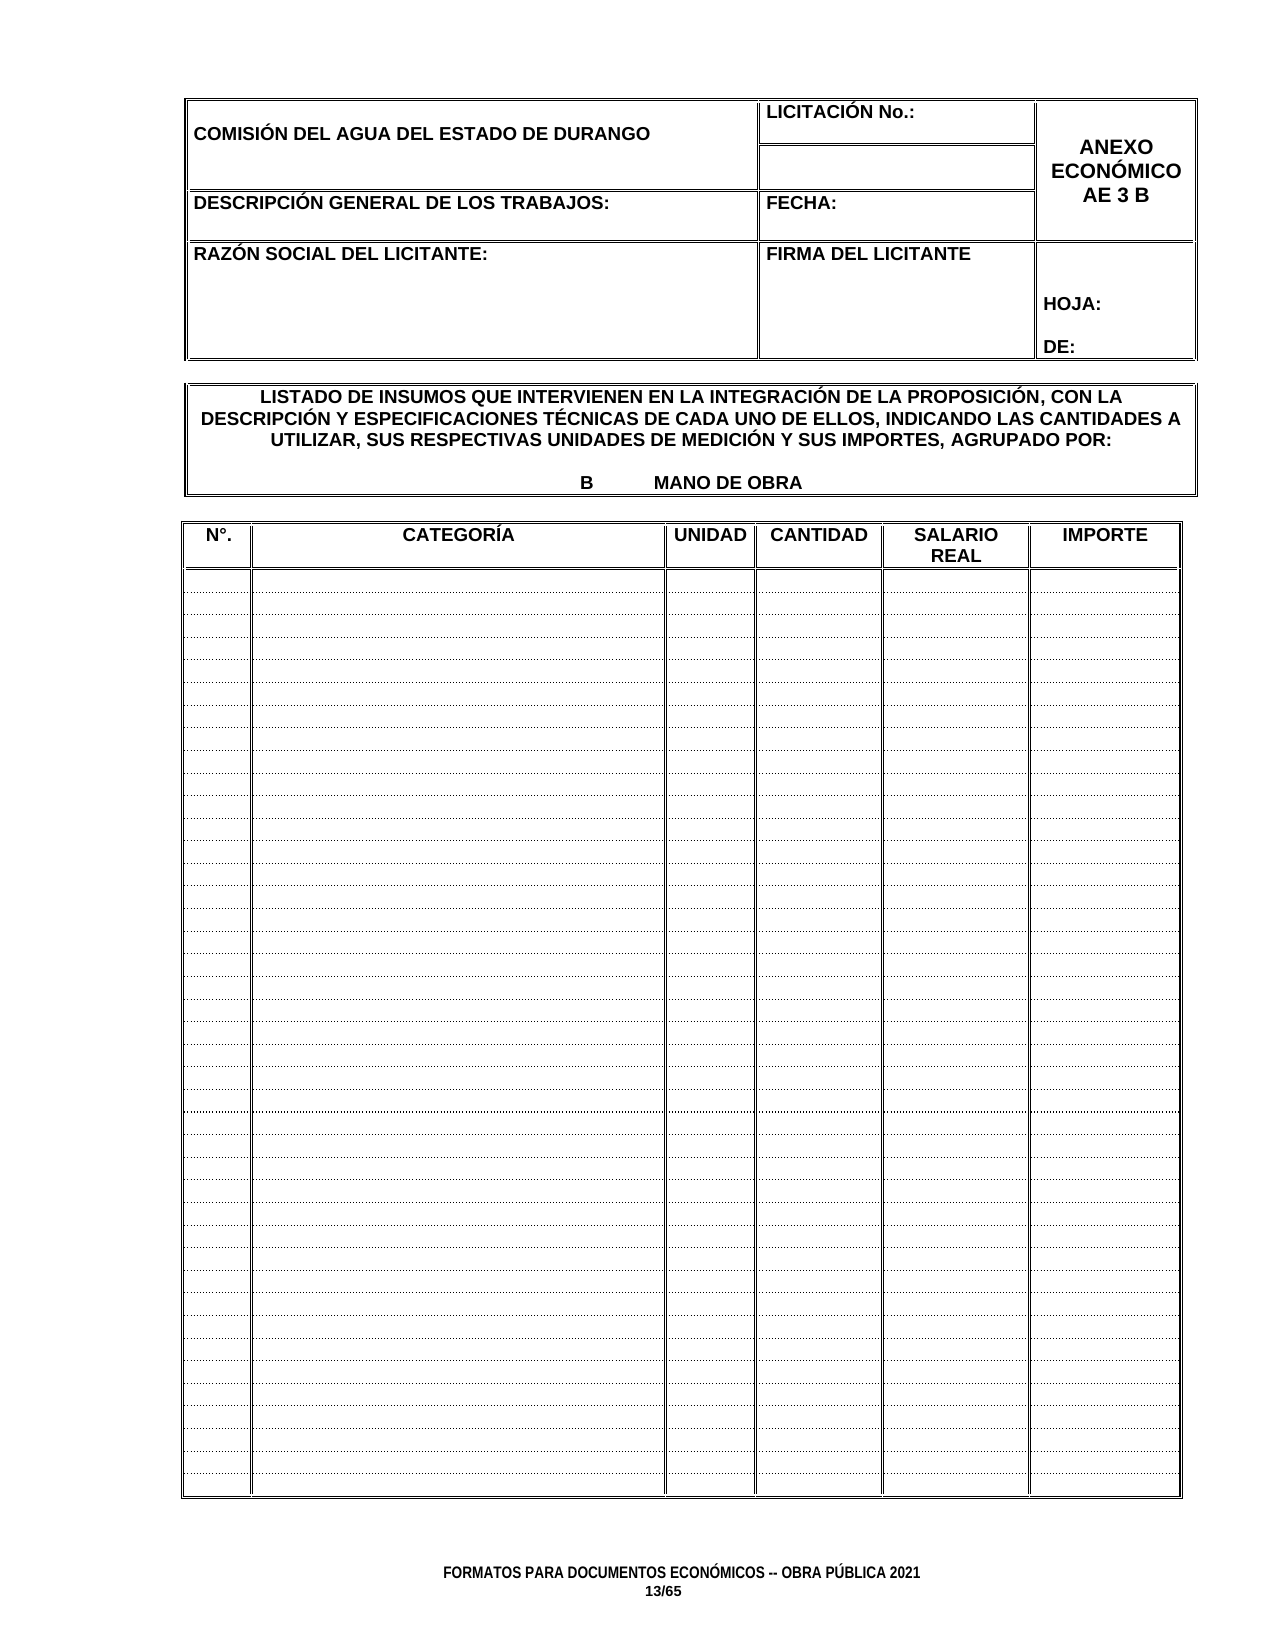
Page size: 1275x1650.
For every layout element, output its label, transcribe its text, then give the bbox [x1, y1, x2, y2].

table_cell [884, 1383, 1028, 1405]
table_cell [253, 1247, 664, 1270]
table_cell [757, 1044, 881, 1066]
table_cell [1031, 659, 1179, 682]
table_cell [184, 1292, 250, 1315]
table_cell [184, 1360, 250, 1383]
table_cell [1031, 705, 1179, 727]
table_cell [184, 727, 250, 750]
table_cell [1031, 1134, 1179, 1157]
table_cell [757, 953, 881, 976]
table_cell [184, 840, 250, 863]
table_cell [184, 1157, 250, 1179]
table_cell [884, 570, 1028, 592]
table_cell [884, 1451, 1028, 1473]
table_cell [667, 840, 754, 863]
table_cell [184, 1405, 250, 1428]
table_cell [757, 908, 881, 931]
table_cell [1031, 1270, 1179, 1292]
table_cell [184, 637, 250, 659]
table_cell [884, 863, 1028, 885]
table_cell [252, 1473, 665, 1496]
table_cell [667, 1338, 754, 1360]
table_cell [1031, 1292, 1179, 1315]
table_cell [667, 1428, 754, 1451]
table_cell [757, 976, 881, 998]
table_cell [1031, 976, 1179, 998]
table_cell [757, 999, 881, 1021]
table_cell [184, 682, 250, 704]
table_cell [757, 1157, 881, 1179]
table_cell [757, 1066, 881, 1089]
table_cell [757, 840, 881, 863]
table_header LICITACIÓN No.: [759, 99, 1036, 143]
table_cell [184, 659, 250, 682]
table_cell [186, 358, 1196, 383]
table_cell [1029, 1473, 1179, 1496]
table_cell [1031, 592, 1179, 614]
table_cell [253, 931, 664, 953]
table_cell [884, 953, 1028, 976]
table_cell [884, 1157, 1028, 1179]
table_cell [1031, 750, 1179, 772]
table_cell [253, 637, 664, 659]
table_cell [1031, 1021, 1179, 1044]
table_cell [184, 1451, 250, 1473]
table_cell [757, 773, 881, 795]
table_cell [667, 818, 754, 840]
table_cell [755, 1473, 883, 1496]
table_cell [253, 705, 664, 727]
table_cell [253, 1157, 664, 1179]
table_cell [184, 567, 250, 592]
table_cell [1031, 1111, 1179, 1134]
table_cell [883, 1473, 1029, 1496]
table_cell [253, 659, 664, 682]
table_cell [757, 750, 881, 772]
table_cell [884, 1179, 1028, 1202]
table_cell [253, 863, 664, 885]
table_cell [667, 750, 754, 772]
table_cell [253, 1089, 664, 1111]
table_cell [757, 1315, 881, 1337]
table_cell [884, 659, 1028, 682]
table_header SALARIO REAL [883, 524, 1029, 567]
table_cell [253, 773, 664, 795]
table_cell [253, 1044, 664, 1066]
table_cell [884, 908, 1028, 931]
table_cell [1031, 1428, 1179, 1451]
table_cell [757, 1428, 881, 1451]
table_cell [757, 1021, 881, 1044]
table_cell [667, 1066, 754, 1089]
table_cell [667, 614, 754, 637]
table_cell [667, 795, 754, 818]
table_cell [253, 570, 664, 592]
table_cell [884, 1247, 1028, 1270]
table_cell [757, 705, 881, 727]
table_header CATEGORÍA [252, 524, 665, 567]
table_cell [884, 637, 1028, 659]
table_cell [253, 795, 664, 818]
table_cell [184, 931, 250, 953]
table_cell [757, 682, 881, 704]
table_cell [253, 1134, 664, 1157]
table_cell [184, 592, 250, 614]
table_cell [884, 727, 1028, 750]
table_cell [757, 1247, 881, 1270]
table_cell [184, 885, 250, 908]
table_cell [884, 1044, 1028, 1066]
table_cell [253, 1225, 664, 1247]
table_cell [757, 659, 881, 682]
table_cell [253, 1383, 664, 1405]
table_cell [757, 1179, 881, 1202]
table_cell [757, 795, 881, 818]
table_cell [1031, 818, 1179, 840]
table_cell [253, 1292, 664, 1315]
table_cell [667, 659, 754, 682]
table_cell [1031, 840, 1179, 863]
table_cell [757, 1089, 881, 1111]
table_cell [757, 818, 881, 840]
table_cell [667, 1111, 754, 1134]
table_cell [1031, 795, 1179, 818]
table_cell [253, 818, 664, 840]
table_header ANEXO ECONÓMICO AE 3 B [1036, 101, 1195, 240]
table_cell [667, 1247, 754, 1270]
table_cell [184, 1202, 250, 1224]
table_cell [184, 1338, 250, 1360]
table_cell [1031, 1338, 1179, 1360]
table_cell [1031, 908, 1179, 931]
table_cell [253, 682, 664, 704]
table_cell LISTADO DE INSUMOS QUE INTERVIENEN EN LA INTEGRACIÓN DE LA PROPOSICIÓN, CON LA DESCRIPCIÓN Y ESPECIFICACIONES TÉCNICAS DE CADA UNO DE ELLOS, INDICANDO LAS CANTIDADES A UTILIZAR, SUS RESPECTIVAS UNIDADES DE MEDICIÓN Y SUS IMPORTES, AGRUPADO POR: B MANO DE OBRA [188, 383, 1196, 493]
table_cell [1031, 1225, 1179, 1247]
table_cell [253, 1428, 664, 1451]
table_cell [253, 976, 664, 998]
table_cell [757, 1405, 881, 1428]
table_cell [253, 840, 664, 863]
table_cell [884, 931, 1028, 953]
table_cell [757, 885, 881, 908]
table_cell [253, 592, 664, 614]
table_cell [757, 1451, 881, 1473]
table_cell [884, 1089, 1028, 1111]
table_cell [667, 1202, 754, 1224]
table_cell [1031, 773, 1179, 795]
table_cell [184, 1315, 250, 1337]
table_cell [184, 1134, 250, 1157]
table_cell [1031, 1451, 1179, 1473]
table_cell [757, 727, 881, 750]
table_cell [184, 1247, 250, 1270]
table_cell [1031, 931, 1179, 953]
table_cell [757, 1111, 881, 1134]
table_cell [884, 976, 1028, 998]
table_cell [884, 614, 1028, 637]
table_cell [184, 773, 250, 795]
table_cell [253, 727, 664, 750]
table_cell [667, 727, 754, 750]
table_cell [757, 637, 881, 659]
table_cell [1031, 1383, 1179, 1405]
table_cell [1031, 1089, 1179, 1111]
table_cell [184, 863, 250, 885]
table_cell [757, 863, 881, 885]
table_cell [184, 705, 250, 727]
table_cell [667, 1270, 754, 1292]
table_cell [1031, 1405, 1179, 1428]
table_cell [667, 931, 754, 953]
table_cell [1031, 637, 1179, 659]
table_cell [1031, 1157, 1179, 1179]
table_cell [253, 614, 664, 637]
table_cell [884, 1338, 1028, 1360]
table_cell [667, 705, 754, 727]
table_cell [667, 1021, 754, 1044]
table_cell [757, 1134, 881, 1157]
table_cell [184, 1066, 250, 1089]
table_cell [184, 795, 250, 818]
table_cell [184, 614, 250, 637]
table_cell [757, 1202, 881, 1224]
table_cell [884, 682, 1028, 704]
table_cell [757, 570, 881, 592]
table_cell FECHA: [760, 192, 1034, 240]
table_cell [884, 1270, 1028, 1292]
table_cell [253, 999, 664, 1021]
table_cell [253, 1315, 664, 1337]
table_cell [253, 1111, 664, 1134]
table_cell [667, 773, 754, 795]
table_cell [1031, 1360, 1179, 1383]
table_cell [667, 592, 754, 614]
table_cell [253, 750, 664, 772]
table_cell [667, 1405, 754, 1428]
table_cell [1031, 1066, 1179, 1089]
table_cell [667, 637, 754, 659]
table_cell [667, 682, 754, 704]
table_cell [1031, 1044, 1179, 1066]
table_cell [757, 1360, 881, 1383]
table_cell [184, 1225, 250, 1247]
table_cell [667, 570, 754, 592]
table_cell [667, 885, 754, 908]
table_cell [757, 592, 881, 614]
table_cell [884, 1225, 1028, 1247]
table_cell HOJA: DE: [1036, 240, 1196, 358]
table_cell [884, 840, 1028, 863]
table_cell [884, 750, 1028, 772]
table_cell [667, 1383, 754, 1405]
table_header COMISIÓN DEL AGUA DEL ESTADO DE DURANGO [186, 99, 759, 189]
table_cell [884, 1292, 1028, 1315]
table_cell [667, 976, 754, 998]
table_cell [884, 1066, 1028, 1089]
table_cell [184, 1383, 250, 1405]
table_cell [667, 908, 754, 931]
table_cell [667, 1225, 754, 1247]
table_cell [1031, 614, 1179, 637]
table_cell [667, 1292, 754, 1315]
table_cell [884, 1202, 1028, 1224]
table_header CANTIDAD [755, 522, 883, 567]
table_cell [253, 1405, 664, 1428]
table_cell [184, 1111, 250, 1134]
table_cell [667, 1044, 754, 1066]
table_cell [884, 1021, 1028, 1044]
table_cell [184, 1428, 250, 1451]
table_cell [184, 1021, 250, 1044]
table_cell [1031, 863, 1179, 885]
table_cell [253, 908, 664, 931]
table_cell [1031, 1202, 1179, 1224]
table_cell [884, 1405, 1028, 1428]
table_cell [757, 1270, 881, 1292]
table_cell [253, 1338, 664, 1360]
table_cell [253, 1451, 664, 1473]
table_cell [253, 1270, 664, 1292]
table_header N°. [184, 522, 252, 567]
table_cell [1031, 1247, 1179, 1270]
table_cell [757, 1292, 881, 1315]
table_cell [667, 1089, 754, 1111]
table_header UNIDAD [665, 524, 755, 567]
table_cell RAZÓN SOCIAL DEL LICITANTE: [186, 240, 759, 358]
table_cell [253, 1021, 664, 1044]
table_cell DESCRIPCIÓN GENERAL DE LOS TRABAJOS: [188, 189, 757, 240]
table_cell [884, 818, 1028, 840]
table_cell [184, 1179, 250, 1202]
table_cell [253, 1179, 664, 1202]
table_cell [667, 1315, 754, 1337]
table_cell [667, 1134, 754, 1157]
table_cell [757, 1225, 881, 1247]
table_cell [884, 795, 1028, 818]
table_cell [757, 931, 881, 953]
table_cell [884, 1428, 1028, 1451]
table_cell [667, 1360, 754, 1383]
table_cell [1031, 999, 1179, 1021]
table_cell [184, 818, 250, 840]
table_header IMPORTE [1029, 524, 1179, 567]
table_cell [1031, 885, 1179, 908]
table_cell [884, 592, 1028, 614]
table_cell [184, 1270, 250, 1292]
table_cell [253, 953, 664, 976]
table_cell [253, 885, 664, 908]
table_cell [184, 953, 250, 976]
table_cell [184, 1089, 250, 1111]
table_cell [760, 146, 1034, 189]
table_cell [253, 1066, 664, 1089]
table_cell [253, 1202, 664, 1224]
table_cell [757, 614, 881, 637]
table_cell [884, 1315, 1028, 1337]
table_cell FIRMA DEL LICITANTE [760, 243, 1034, 358]
table_cell [253, 1360, 664, 1383]
table_cell [184, 1044, 250, 1066]
table_cell [667, 953, 754, 976]
table_cell [184, 999, 250, 1021]
table_cell [1031, 1315, 1179, 1337]
table_cell [884, 885, 1028, 908]
table_cell [667, 863, 754, 885]
table_cell [1031, 682, 1179, 704]
table_cell [667, 999, 754, 1021]
table_cell [1031, 567, 1180, 592]
table_cell [884, 705, 1028, 727]
table_cell [665, 1473, 755, 1496]
table_cell [667, 1157, 754, 1179]
table_cell [884, 999, 1028, 1021]
table_cell [1031, 953, 1179, 976]
table_cell [184, 976, 250, 998]
table_cell [757, 1383, 881, 1405]
table_cell [1031, 727, 1179, 750]
table_cell [884, 1360, 1028, 1383]
table_cell [884, 1111, 1028, 1134]
table_cell [184, 750, 250, 772]
table_cell [184, 1473, 252, 1496]
table_cell [757, 1338, 881, 1360]
table_cell [184, 908, 250, 931]
table_cell [884, 1134, 1028, 1157]
table_cell [667, 1179, 754, 1202]
table_cell [884, 773, 1028, 795]
table_cell [667, 1451, 754, 1473]
table_cell [1031, 1179, 1179, 1202]
